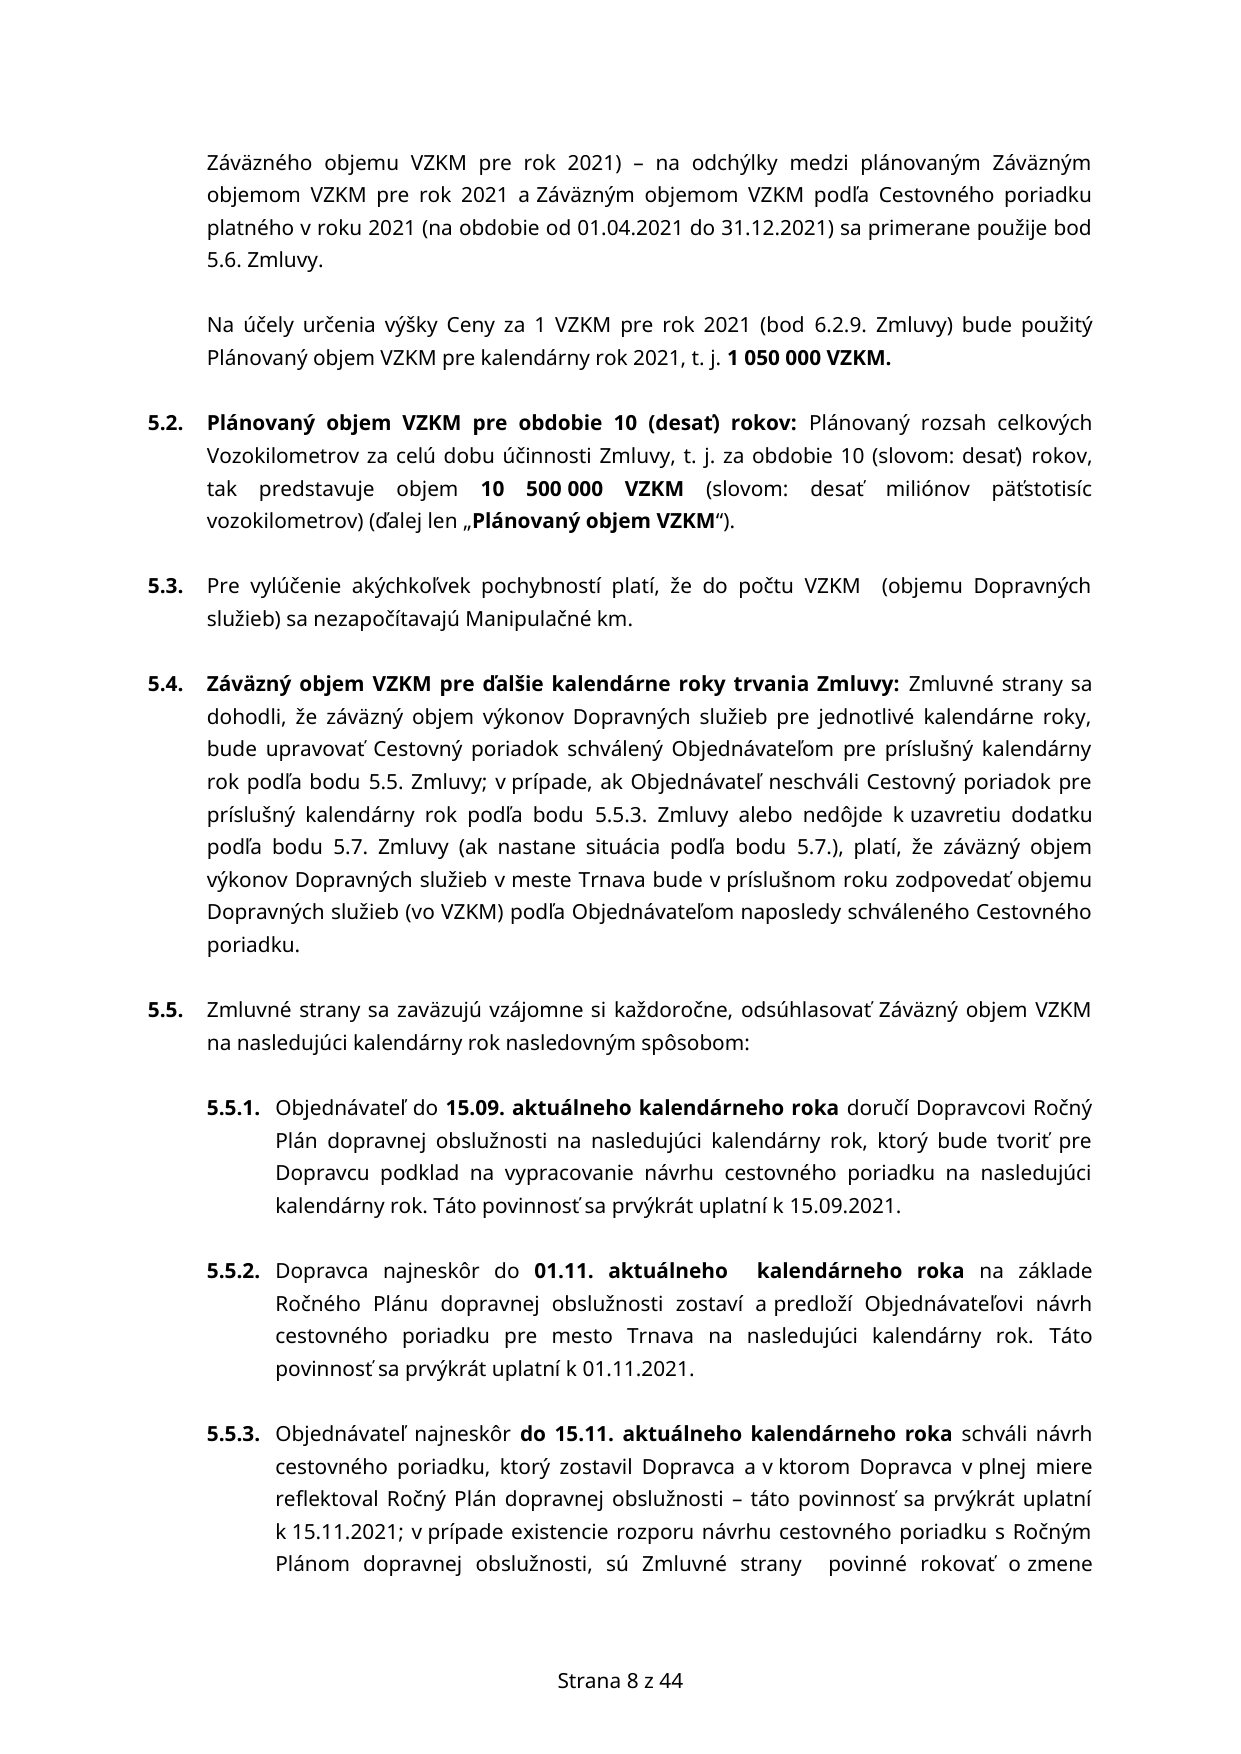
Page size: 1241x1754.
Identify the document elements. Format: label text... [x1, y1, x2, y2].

list Dopravca najneskôr do 01.11. aktuálneho kalendárneho roka na základe Ročného Plánu dopravnej obslužnosti zostaví a predloží Objednávateľovi návrh cestovného poriadku pre mesto Trnava na nasledujúci kalendárny rok. Táto povinnosť sa prvýkrát uplatní k 01.11.2021. [207, 1256, 1093, 1382]
list Zmluvné strany sa zaväzujú vzájomne si každoročne, odsúhlasovať Záväzný objem VZKM na nasledujúci kalendárny rok nasledovným spôsobom: [148, 995, 1093, 1056]
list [148, 148, 1093, 274]
list Na účely určenia výšky Ceny za 1 VZKM pre rok 2021 (bod 6.2.9. Zmluvy) bude použitý Plánovaný objem VZKM pre kalendárny rok 2021, t. j. 1 050 000 VZKM. [207, 311, 1093, 372]
list Záväzný objem VZKM pre ďalšie kalendárne roky trvania Zmluvy: Zmluvné strany sa dohodli, že záväzný objem výkonov Dopravných služieb pre jednotlivé kalendárne roky, bude upravovať Cestovný poriadok schválený Objednávateľom pre príslušný kalendárny rok podľa bodu 5.5. Zmluvy; v prípade, ak Objednávateľ neschváli Cestovný poriadok pre príslušný kalendárny rok podľa bodu 5.5.3. Zmluvy alebo nedôjde k uzavretiu dodatku podľa bodu 5.7. Zmluvy (ak nastane situácia podľa bodu 5.7.), platí, že záväzný objem výkonov Dopravných služieb v meste Trnava bude v príslušnom roku zodpovedať objemu Dopravných služieb (vo VZKM) podľa Objednávateľom naposledy schváleného Cestovného poriadku. [148, 669, 1093, 958]
list Pre vylúčenie akýchkoľvek pochybností platí, že do počtu VZKM (objemu Dopravných služieb) sa nezapočítavajú Manipulačné km. [148, 571, 1093, 632]
list Plánovaný objem VZKM pre obdobie 10 (desať) rokov: Plánovaný rozsah celkových Vozokilometrov za celú dobu účinnosti Zmluvy, t. j. za obdobie 10 (slovom: desať) rokov, tak predstavuje objem 10 500 000 VZKM (slovom: desať miliónov päťstotisíc vozokilometrov) (ďalej len „Plánovaný objem VZKM“). [148, 408, 1093, 535]
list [207, 1419, 1093, 1578]
list Objednávateľ do 15.09. aktuálneho kalendárneho roka doručí Dopravcovi Ročný Plán dopravnej obslužnosti na nasledujúci kalendárny rok, ktorý bude tvoriť pre Dopravcu podklad na vypracovanie návrhu cestovného poriadku na nasledujúci kalendárny rok. Táto povinnosť sa prvýkrát uplatní k 15.09.2021. [207, 1093, 1093, 1219]
